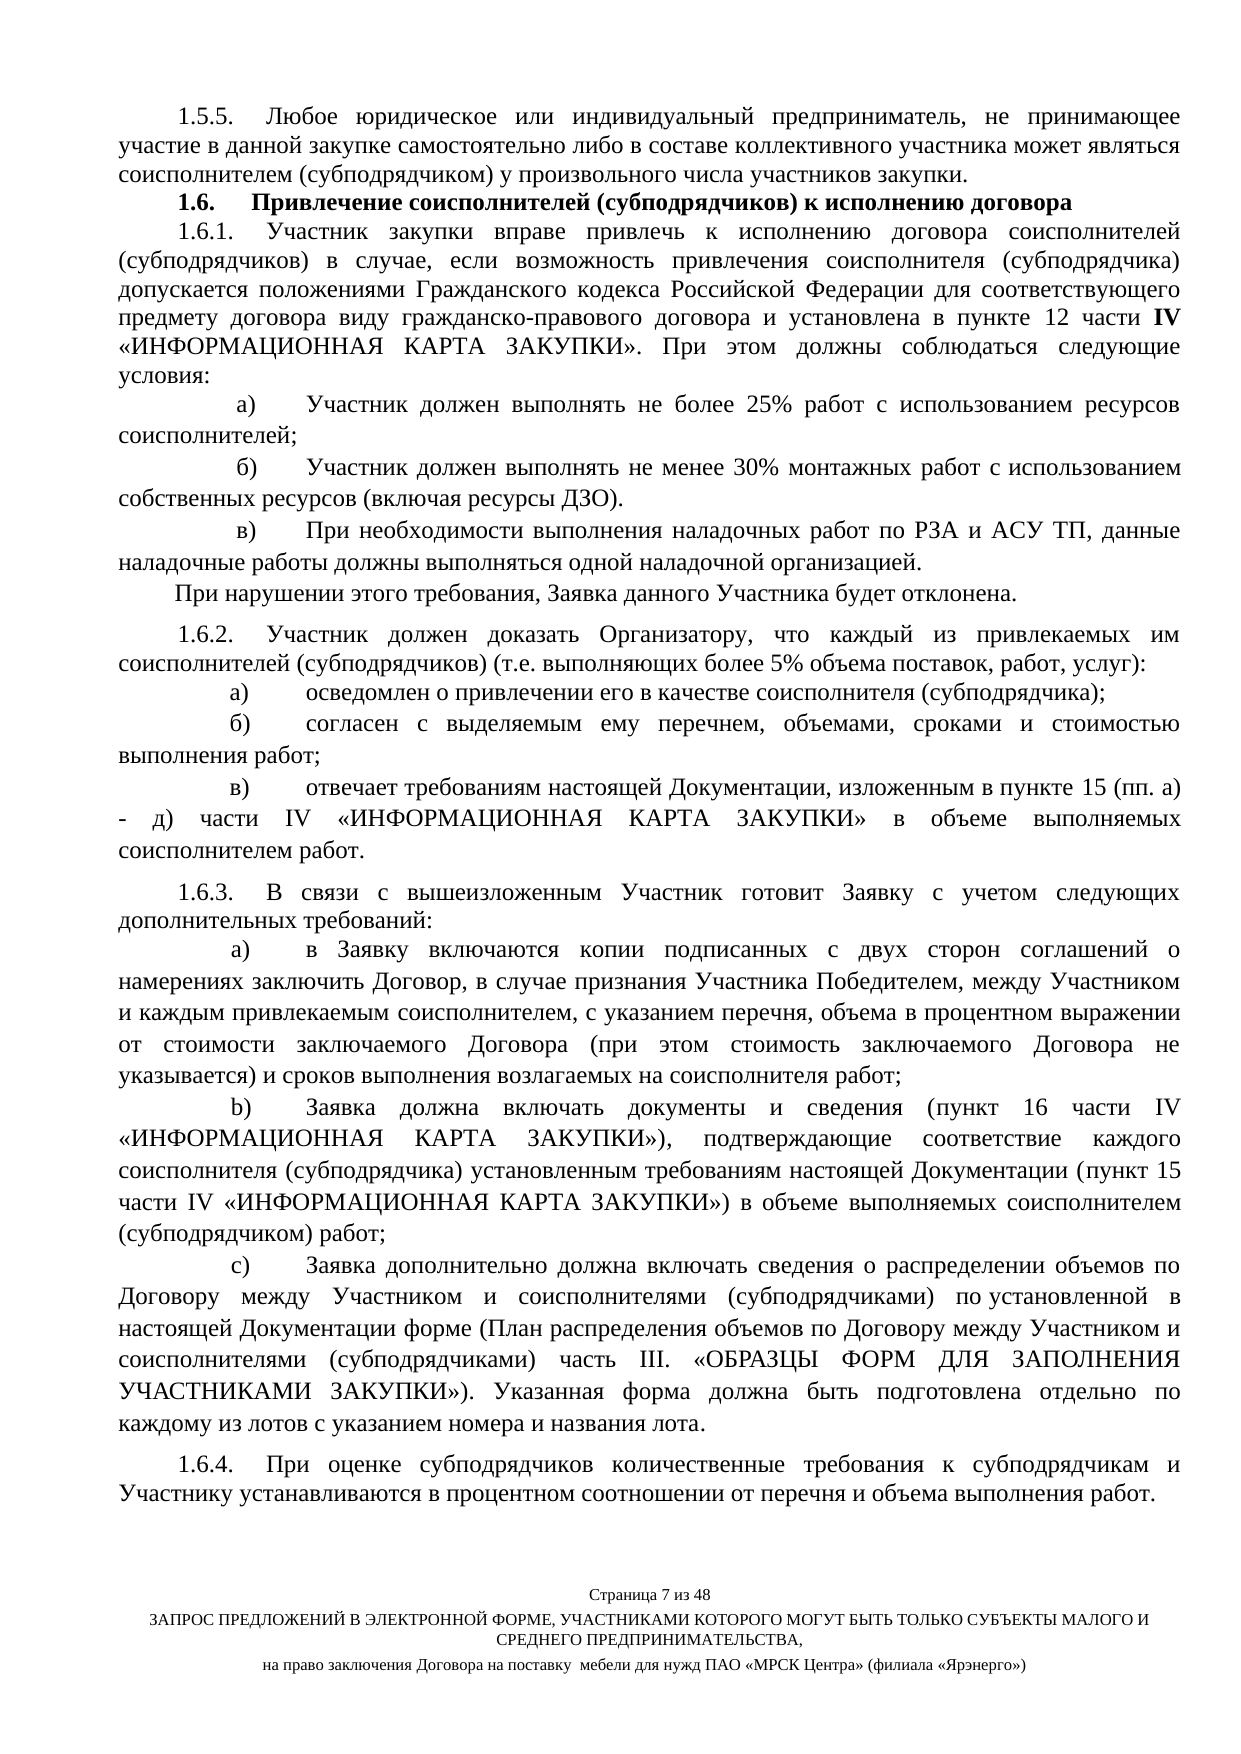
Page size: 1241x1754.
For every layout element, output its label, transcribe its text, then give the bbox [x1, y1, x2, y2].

subtitle Привлечение соисполнителей (субподрядчиков) к исполнению договора [118, 187, 1181, 216]
text При нарушении этого требования, Заявка данного Участника будет отклонена. [174, 578, 1181, 607]
list в Заявку включаются копии подписанных с двух сторон соглашений о намерениях заключить Договор, в случае признания Участника Победителем, между Участником и каждым привлекаемым соисполнителем, с указанием перечня, объема в процентном выражении от стоимости заключаемого Договора (при этом стоимость заключаемого Договора не указывается) и сроков выполнения возлагаемых на соисполнителя работ; [118, 934, 1181, 1089]
subtitle Любое юридическое или индивидуальный предприниматель, не принимающее участие в данной закупке самостоятельно либо в составе коллективного участника может являться соисполнителем (субподрядчиком) у произвольного числа участников закупки. [118, 101, 1181, 187]
subtitle Участник должен доказать Организатору, что каждый из привлекаемых им соисполнителей (субподрядчиков) (т.е. выполняющих более 5% объема поставок, работ, услуг): [118, 619, 1181, 677]
list Заявка должна включать документы и сведения (пункт 16 части IV «ИНФОРМАЦИОННАЯ КАРТА ЗАКУПКИ»), подтверждающие соответствие каждого соисполнителя (субподрядчика) установленным требованиям настоящей Документации (пункт 15 части IV «ИНФОРМАЦИОННАЯ КАРТА ЗАКУПКИ») в объеме выполняемых соисполнителем (субподрядчиком) работ; [118, 1092, 1181, 1247]
list Заявка дополнительно должна включать сведения о распределении объемов по Договору между Участником и соисполнителями (субподрядчиками) по установленной в настоящей Документации форме (План распределения объемов по Договору между Участником и соисполнителями (субподрядчиками) часть III. «ОБРАЗЦЫ ФОРМ ДЛЯ ЗАПОЛНЕНИЯ УЧАСТНИКАМИ ЗАКУПКИ»). Указанная форма должна быть подготовлена отдельно по каждому из лотов с указанием номера и названия лота. [118, 1250, 1181, 1436]
list Участник должен выполнять не менее 30% монтажных работ c использованием собственных ресурсов (включая ресурсы ДЗО). [118, 452, 1181, 512]
subtitle В связи с вышеизложенным Участник готовит Заявку с учетом следующих дополнительных требований: [118, 877, 1181, 934]
list осведомлен о привлечении его в качестве соисполнителя (субподрядчика); [118, 677, 1181, 706]
subtitle Участник закупки вправе привлечь к исполнению договора соисполнителей (субподрядчиков) в случае, если возможность привлечения соисполнителя (субподрядчика) допускается положениями Гражданского кодекса Российской Федерации для соответствующего предмету договора виду гражданско-правового договора и установлена в пункте 12 части IV «ИНФОРМАЦИОННАЯ КАРТА ЗАКУПКИ». При этом должны соблюдаться следующие условия: [118, 216, 1181, 389]
subtitle При оценке субподрядчиков количественные требования к субподрядчикам и Участнику устанавливаются в процентном соотношении от перечня и объема выполнения работ. [118, 1449, 1181, 1507]
list отвечает требованиям настоящей Документации, изложенным в пункте 15 (пп. а) - д) части IV «ИНФОРМАЦИОННАЯ КАРТА ЗАКУПКИ» в объеме выполняемых соисполнителем работ. [118, 772, 1181, 863]
list Участник должен выполнять не более 25% работ c использованием ресурсов соисполнителей; [118, 389, 1181, 449]
list При необходимости выполнения наладочных работ по РЗА и АСУ ТП, данные наладочные работы должны выполняться одной наладочной организацией. [118, 515, 1181, 575]
list согласен с выделяемым ему перечнем, объемами, сроками и стоимостью выполнения работ; [118, 708, 1181, 769]
